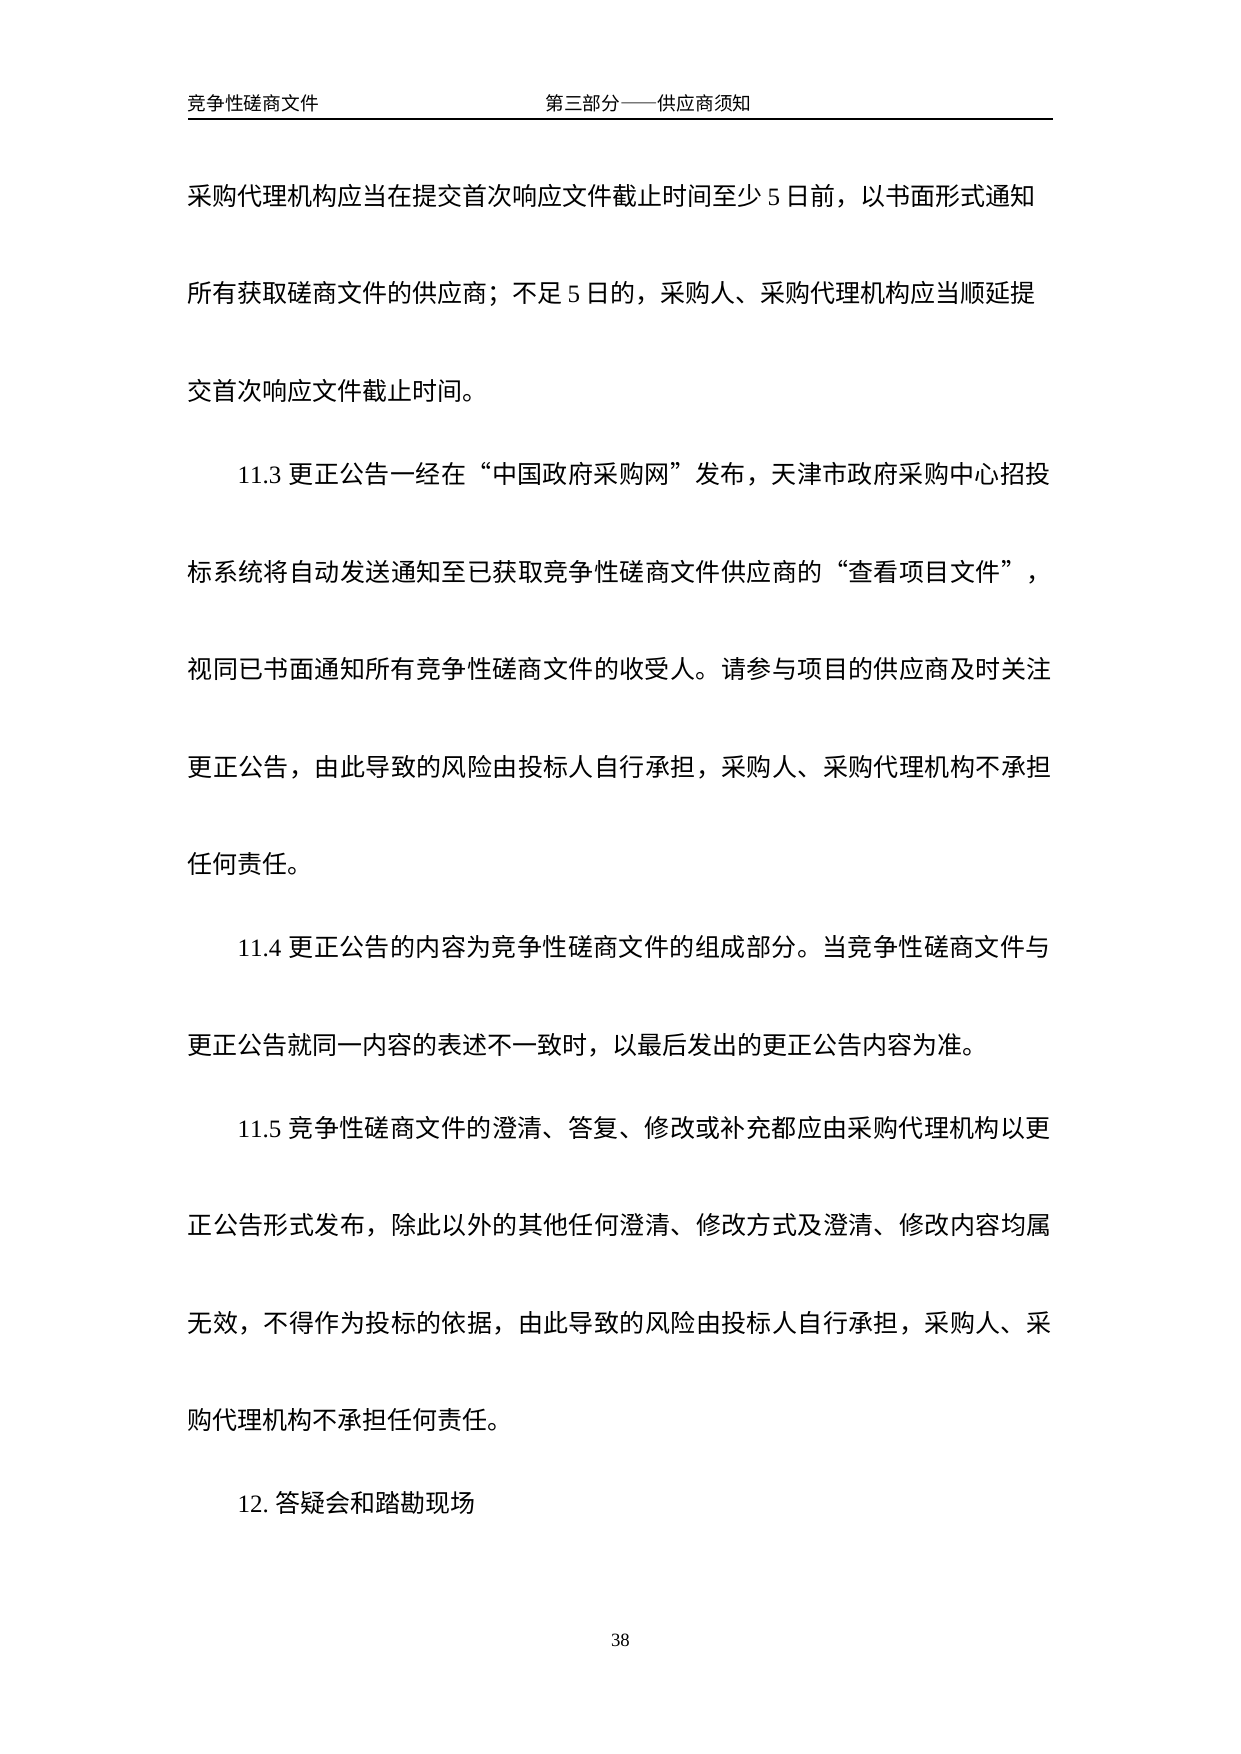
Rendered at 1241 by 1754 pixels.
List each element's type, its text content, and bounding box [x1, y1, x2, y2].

text 11.3 更正公告一经在“中国政府采购网”发布，天津市政府采购中心招投标系统将自动发送通知至已获取竞争性磋商文件供应商的“查看项目文件”，视同已书面通知所有竞争性磋商文件的收受人。请参与项目的供应商及时关注更正公告，由此导致的风险由投标人自行承担，采购人、采购代理机构不承担任何责任。 [187, 440, 1053, 895]
text 11.5 竞争性磋商文件的澄清、答复、修改或补充都应由采购代理机构以更正公告形式发布，除此以外的其他任何澄清、修改方式及澄清、修改内容均属无效，不得作为投标的依据，由此导致的风险由投标人自行承担，采购人、采购代理机构不承担任何责任。 [187, 1094, 1053, 1451]
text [187, 162, 1053, 422]
text 12. 答疑会和踏勘现场 [187, 1469, 1053, 1534]
text 11.4 更正公告的内容为竞争性磋商文件的组成部分。当竞争性磋商文件与更正公告就同一内容的表述不一致时，以最后发出的更正公告内容为准。 [187, 913, 1053, 1076]
